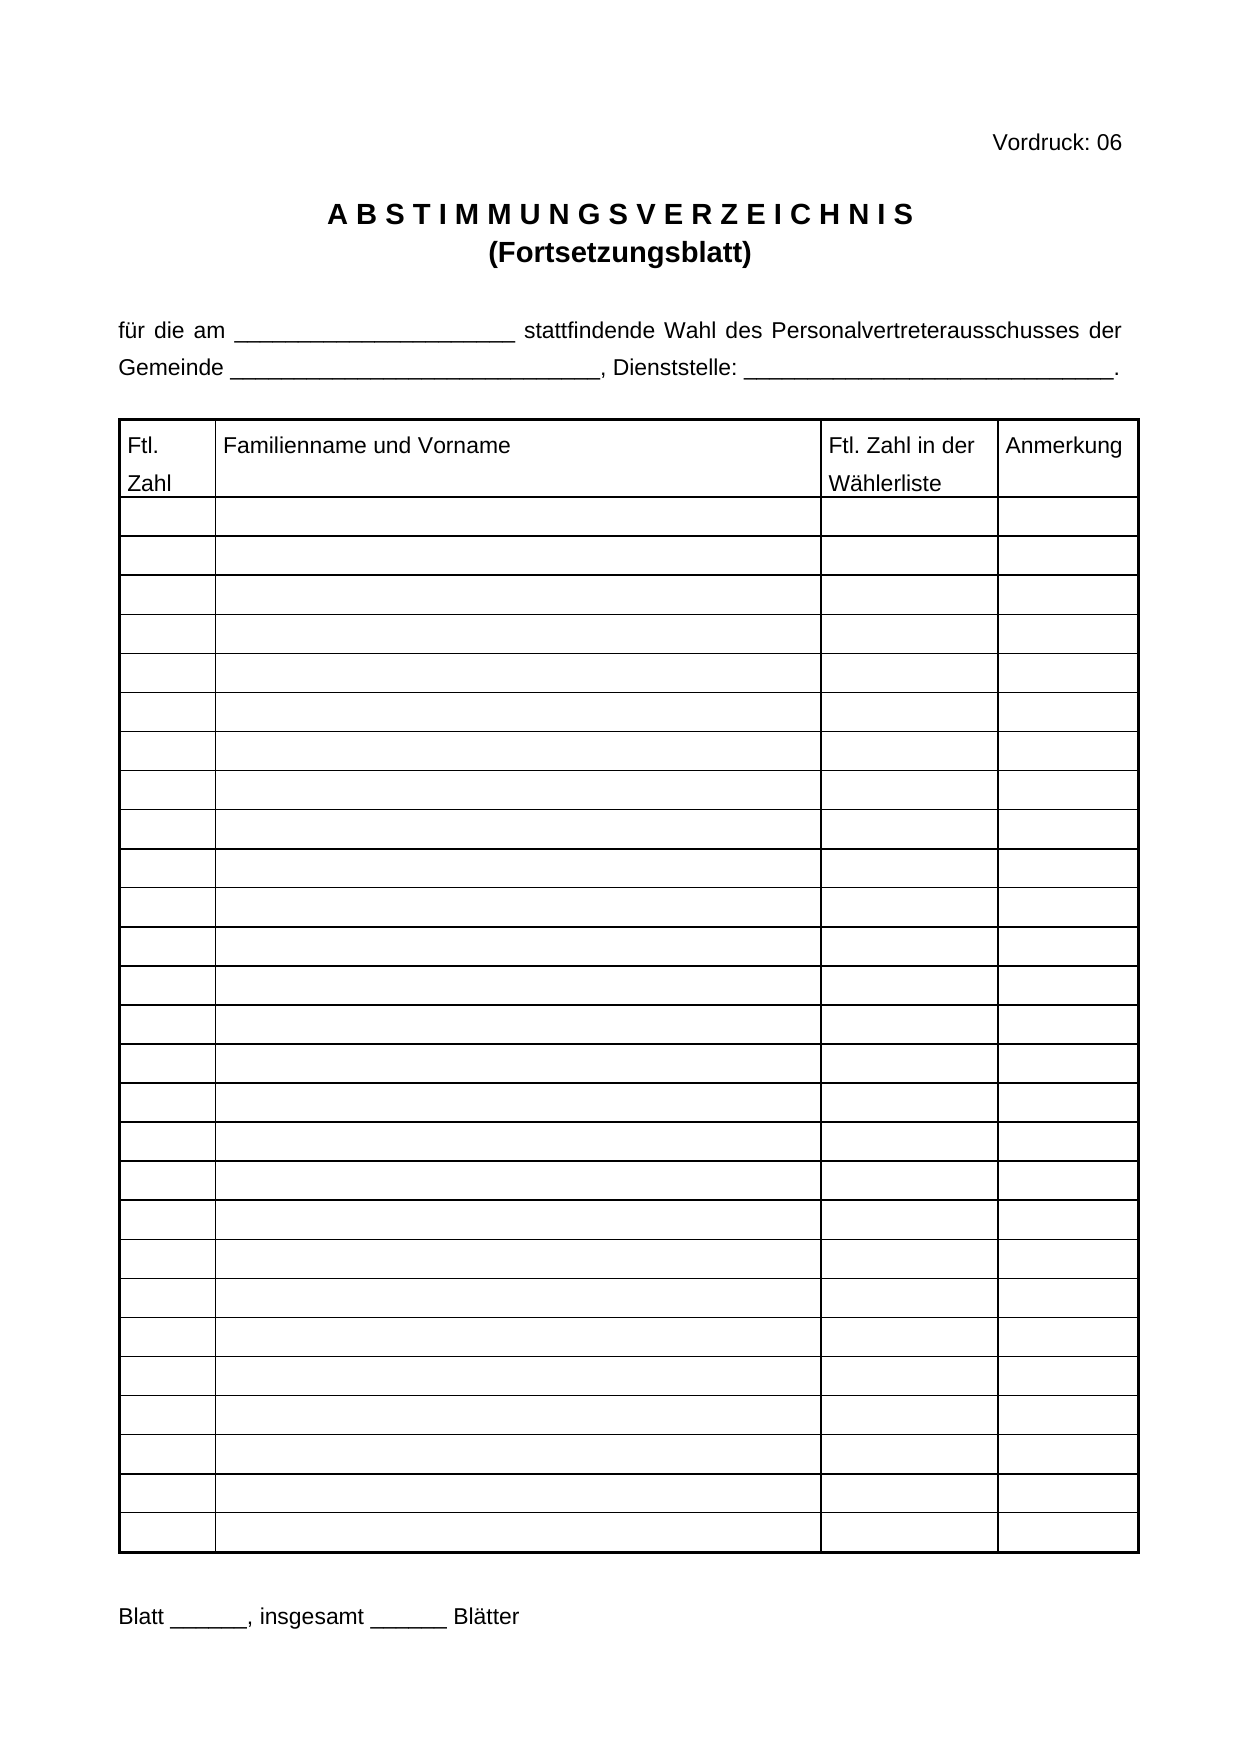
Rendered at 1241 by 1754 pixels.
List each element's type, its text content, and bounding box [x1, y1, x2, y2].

table_cell [999, 1279, 1137, 1317]
table_cell [999, 1475, 1137, 1512]
table_header Familienname und Vorname [216, 421, 820, 496]
table_cell [121, 928, 215, 965]
table_cell [121, 1123, 215, 1160]
table_cell [999, 1318, 1137, 1356]
table_cell [999, 537, 1137, 574]
table_cell [121, 1240, 215, 1277]
table_cell [822, 771, 997, 809]
table_cell [822, 537, 997, 574]
table_cell [216, 888, 820, 926]
table_cell [822, 732, 997, 770]
table_cell [999, 1240, 1137, 1277]
table_header Ftl. Zahl [121, 421, 215, 496]
table_cell [822, 1006, 997, 1043]
table_cell [121, 537, 215, 574]
text Blatt ______, insgesamt ______ Blätter [118, 1592, 1122, 1629]
table_cell [216, 771, 820, 809]
table_cell [216, 967, 820, 1004]
table_cell [121, 693, 215, 731]
table_cell [121, 732, 215, 770]
table_cell [999, 1162, 1137, 1199]
table_cell [121, 1513, 215, 1551]
table_cell [121, 1201, 215, 1238]
table_cell [822, 1357, 997, 1395]
table_cell [822, 1045, 997, 1082]
table_cell [999, 1201, 1137, 1238]
table_cell [216, 928, 820, 965]
table_cell [822, 1123, 997, 1160]
table_cell [121, 498, 215, 535]
table_cell [822, 693, 997, 731]
table_cell [822, 810, 997, 848]
table_cell [216, 1279, 820, 1317]
table_cell [822, 1279, 997, 1317]
table_cell [121, 771, 215, 809]
table_cell [216, 850, 820, 887]
table_cell [121, 1162, 215, 1199]
table_cell [121, 1357, 215, 1395]
table_cell [216, 1240, 820, 1277]
table_cell [216, 1201, 820, 1238]
table_cell [216, 615, 820, 652]
table_cell [999, 888, 1137, 926]
table_cell [999, 576, 1137, 613]
table_cell [999, 654, 1137, 692]
table_cell [216, 1318, 820, 1356]
table_cell [121, 888, 215, 926]
table_cell [216, 732, 820, 770]
table_cell [121, 615, 215, 652]
table_cell [822, 1240, 997, 1277]
table_cell [216, 1045, 820, 1082]
table_cell [822, 967, 997, 1004]
table_cell [999, 928, 1137, 965]
table_cell [999, 967, 1137, 1004]
table_cell [216, 810, 820, 848]
table_cell [121, 1396, 215, 1434]
text Vordruck: 06 [118, 118, 1122, 156]
table_cell [999, 1123, 1137, 1160]
table_cell [121, 1475, 215, 1512]
table_cell [121, 1318, 215, 1356]
table_cell [216, 1084, 820, 1121]
table_header Anmerkung [999, 421, 1137, 496]
table_cell [822, 888, 997, 926]
table_cell [121, 654, 215, 692]
table_cell [999, 771, 1137, 809]
table_cell [822, 1475, 997, 1512]
table_cell [999, 693, 1137, 731]
table_cell [822, 615, 997, 652]
table_cell [216, 1435, 820, 1473]
table_cell [999, 1513, 1137, 1551]
table_cell [999, 615, 1137, 652]
table_cell [822, 1084, 997, 1121]
table_cell [822, 1318, 997, 1356]
table_cell [121, 1084, 215, 1121]
table_cell [822, 1162, 997, 1199]
table_cell [216, 1357, 820, 1395]
table_cell [822, 1396, 997, 1434]
table_cell [121, 810, 215, 848]
table_cell [121, 967, 215, 1004]
table_cell [822, 928, 997, 965]
table_cell [121, 1006, 215, 1043]
table_cell [216, 1123, 820, 1160]
table_cell [822, 498, 997, 535]
table_cell [216, 537, 820, 574]
table_cell [999, 1396, 1137, 1434]
table_cell [822, 850, 997, 887]
table_cell [999, 1045, 1137, 1082]
table_cell [999, 732, 1137, 770]
table_cell [216, 693, 820, 731]
table_cell [999, 498, 1137, 535]
table_cell [822, 1201, 997, 1238]
table_cell [999, 1006, 1137, 1043]
subtitle A B S T I M M U N G S V E R Z E I C H N I S [118, 193, 1122, 231]
table_cell [121, 576, 215, 613]
table_cell [822, 1435, 997, 1473]
table_cell [216, 1006, 820, 1043]
table_cell [216, 576, 820, 613]
table_cell [121, 1045, 215, 1082]
table_cell [216, 1475, 820, 1512]
table_cell [216, 498, 820, 535]
table_cell [999, 1357, 1137, 1395]
table_cell [822, 654, 997, 692]
table_header Ftl. Zahl in der Wählerliste [822, 421, 997, 496]
table_cell [822, 576, 997, 613]
text für die am ______________________ stattfindende Wahl des Personalvertreterausschusses der Gemeinde _____________________________, Dienststelle: _____________________________. [118, 306, 1122, 381]
table_cell [216, 1513, 820, 1551]
table_cell [999, 850, 1137, 887]
table_cell [121, 1435, 215, 1473]
table_cell [216, 1396, 820, 1434]
table_cell [999, 810, 1137, 848]
table_cell [822, 1513, 997, 1551]
table_cell [216, 654, 820, 692]
subtitle (Fortsetzungsblatt) [118, 231, 1122, 268]
table_cell [999, 1084, 1137, 1121]
table_cell [121, 850, 215, 887]
table_cell [121, 1279, 215, 1317]
table_cell [216, 1162, 820, 1199]
table_cell [999, 1435, 1137, 1473]
